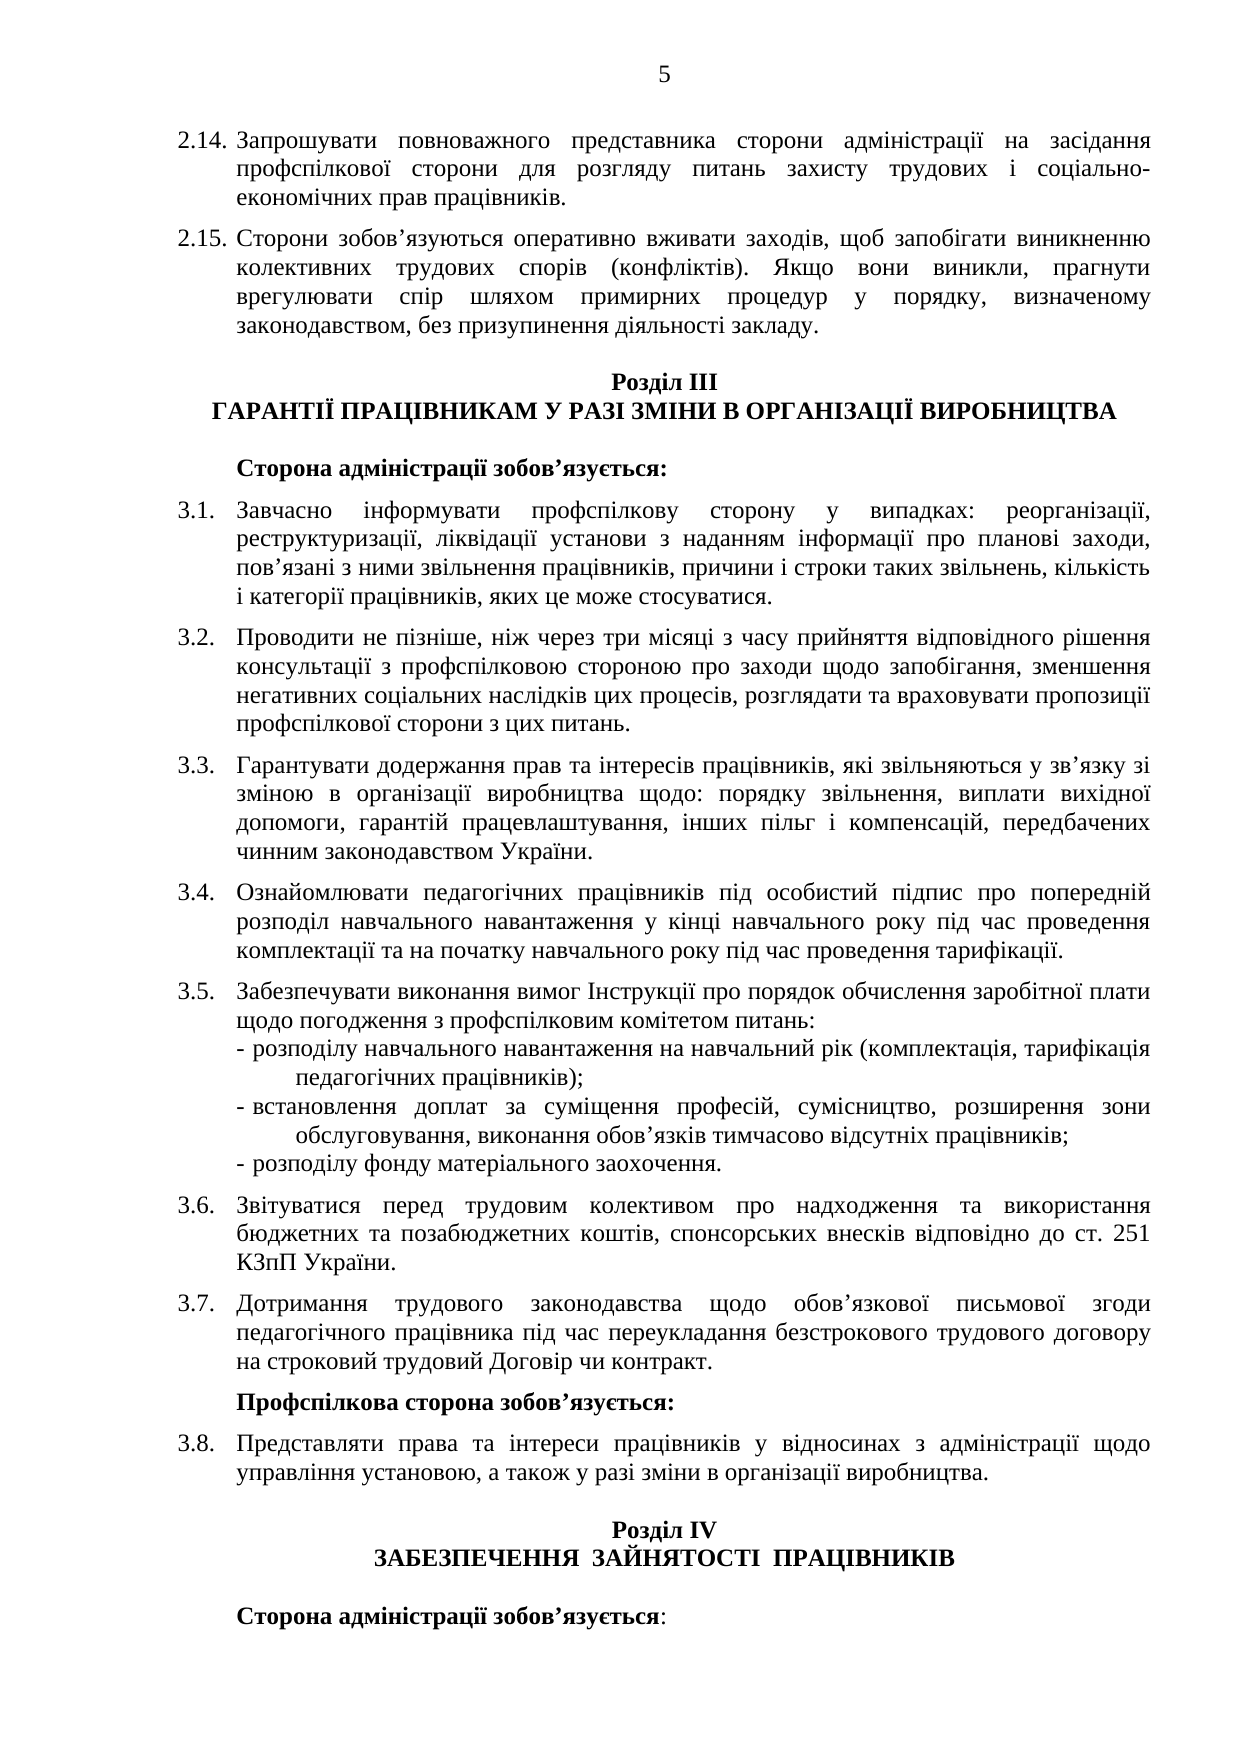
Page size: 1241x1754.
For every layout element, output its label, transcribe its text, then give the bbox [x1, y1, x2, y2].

list розподілу навчального навантаження на навчальний рік (комплектація, тарифікація педагогічних працівників); [236, 1033, 1152, 1091]
text Профспілкова сторона зобов’язується: [236, 1387, 1152, 1416]
text Сторона адміністрації зобов’язується: [236, 453, 1152, 482]
list Проводити не пізніше, ніж через три місяці з часу прийняття відповідного рішення консультації з профспілковою стороною про заходи щодо запобігання, зменшення негативних соціальних наслідків цих процесів, розглядати та враховувати пропозиції профспілкової сторони з цих питань. [177, 622, 1152, 737]
list Дотримання трудового законодавства щодо обов’язкової письмової згоди педагогічного працівника під час переукладання безстрокового трудового договору на строковий трудовий Договір чи контракт. [177, 1288, 1152, 1375]
text ЗАБЕЗПЕЧЕННЯ ЗАЙНЯТОСТІ ПРАЦІВНИКІВ [177, 1543, 1152, 1572]
list розподілу фонду матеріального заохочення. [236, 1148, 1152, 1177]
list Запрошувати повноважного представника сторони адміністрації на засідання профспілкової сторони для розгляду питань захисту трудових і соціально-економічних прав працівників. [177, 125, 1152, 211]
list Забезпечувати виконання вимог Інструкції про порядок обчислення заробітної плати щодо погодження з профспілковим комітетом питань: [177, 976, 1152, 1033]
list встановлення доплат за суміщення професій, сумісництво, розширення зони обслуговування, виконання обов’язків тимчасово відсутніх працівників; [236, 1091, 1152, 1148]
list Гарантувати додержання прав та інтересів працівників, які звільняються у зв’язку зі зміною в організації виробництва щодо: порядку звільнення, виплати вихідної допомоги, гарантій працевлаштування, інших пільг і компенсацій, передбачених чинним законодавством України. [177, 750, 1152, 865]
text Сторона адміністрації зобов’язується: [236, 1601, 1152, 1630]
text Розділ ІІІ [177, 367, 1152, 396]
text Розділ ІV [177, 1515, 1152, 1543]
list Ознайомлювати педагогічних працівників під особистий підпис про попередній розподіл навчального навантаження у кінці навчального року під час проведення комплектації та на початку навчального року під час проведення тарифікації. [177, 877, 1152, 963]
list Сторони зобов’язуються оперативно вживати заходів, щоб запобігати виникненню колективних трудових спорів (конфліктів). Якщо вони виникли, прагнути врегулювати спір шляхом примирних процедур у порядку, визначеному законодавством, без призупинення діяльності закладу. [177, 223, 1152, 338]
list Звітуватися перед трудовим колективом про надходження та використання бюджетних та позабюджетних коштів, спонсорських внесків відповідно до ст. 251 КЗпП України. [177, 1190, 1152, 1276]
list Завчасно інформувати профспілкову сторону у випадках: реорганізації, реструктуризації, ліквідації установи з наданням інформації про планові заходи, пов’язані з ними звільнення працівників, причини і строки таких звільнень, кількість і категорії працівників, яких це може стосуватися. [177, 495, 1152, 610]
list Представляти права та інтереси працівників у відносинах з адміністрації щодо управління установою, а також у разі зміни в організації виробництва. [177, 1428, 1152, 1486]
text ГАРАНТІЇ ПРАЦІВНИКАМ У РАЗІ ЗМІНИ В ОРГАНІЗАЦІЇ ВИРОБНИЦТВА [177, 396, 1152, 425]
